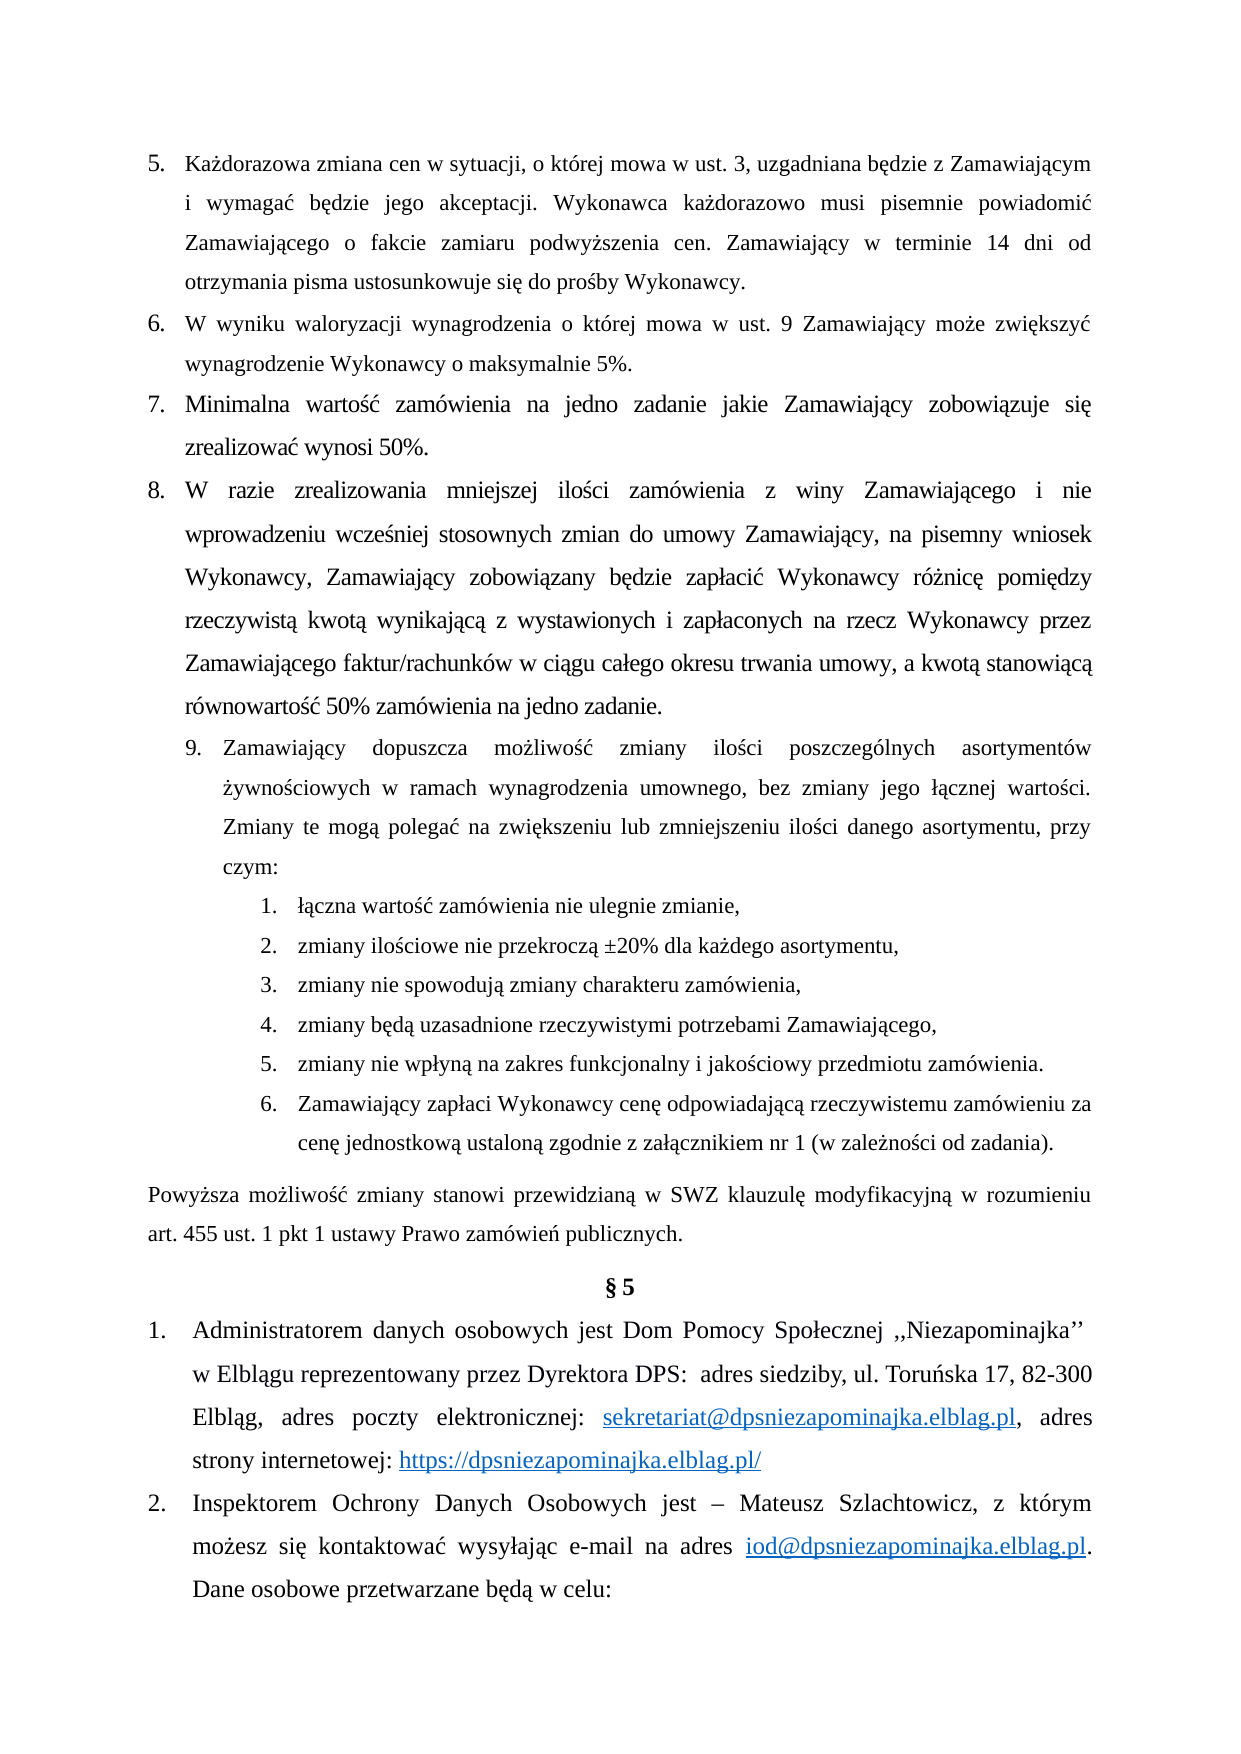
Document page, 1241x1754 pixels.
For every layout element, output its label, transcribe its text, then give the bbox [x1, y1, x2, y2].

list Zamawiający dopuszcza możliwość zmiany ilości poszczególnych asortymentów żywnościowych w ramach wynagrodzenia umownego, bez zmiany jego łącznej wartości. Zmiany te mogą polegać na zwiększeniu lub zmniejszeniu ilości danego asortymentu, przy czym: [185, 734, 1093, 879]
list Zamawiający zapłaci Wykonawcy cenę odpowiadającą rzeczywistemu zamówieniu za cenę jednostkową ustaloną zgodnie z załącznikiem nr 1 (w zależności od zadania). [260, 1089, 1093, 1155]
text § 5 [147, 1272, 1093, 1301]
list Każdorazowa zmiana cen w sytuacji, o której mowa w ust. 3, uzgadniana będzie z Zamawiającym i wymagać będzie jego akceptacji. Wykonawca każdorazowo musi pisemnie powiadomić Zamawiającego o fakcie zamiaru podwyższenia cen. Zamawiający w terminie 14 dni od otrzymania pisma ustosunkowuje się do prośby Wykonawcy. [147, 148, 1093, 295]
list W razie zrealizowania mniejszej ilości zamówienia z winy Zamawiającego i nie wprowadzeniu wcześniej stosownych zmian do umowy Zamawiający, na pisemny wniosek Wykonawcy, Zamawiający zobowiązany będzie zapłacić Wykonawcy różnicę pomiędzy rzeczywistą kwotą wynikającą z wystawionych i zapłaconych na rzecz Wykonawcy przez Zamawiającego faktur/rachunków w ciągu całego okresu trwania umowy, a kwotą stanowiącą równowartość 50% zamówienia na jedno zadanie. [147, 476, 1093, 720]
list Minimalna wartość zamówienia na jedno zadanie jakie Zamawiający zobowiązuje się zrealizować wynosi 50%. [147, 389, 1093, 461]
list zmiany będą uzasadnione rzeczywistymi potrzebami Zamawiającego, [260, 1011, 1093, 1037]
list zmiany nie wpłyną na zakres funkcjonalny i jakościowy przedmiotu zamówienia. [260, 1050, 1093, 1076]
list Administratorem danych osobowych jest Dom Pomocy Społecznej ,,Niezapominajka’’ w Elblągu reprezentowany przez Dyrektora DPS: adres siedziby, ul. Toruńska 17, 82-300 Elbląg, adres poczty elektronicznej: sekretariat@dpsniezapominajka.elblag.pl, adres strony internetowej: https://dpsniezapominajka.elblag.pl/ [148, 1316, 1093, 1474]
text Powyższa możliwość zmiany stanowi przewidzianą w SWZ klauzulę modyfikacyjną w rozumieniu art. 455 ust. 1 pkt 1 ustawy Prawo zamówień publicznych. [148, 1181, 1093, 1247]
list zmiany ilościowe nie przekroczą ±20% dla każdego asortymentu, [260, 932, 1093, 958]
list W wyniku waloryzacji wynagrodzenia o której mowa w ust. 9 Zamawiający może zwiększyć wynagrodzenie Wykonawcy o maksymalnie 5%. [147, 308, 1093, 376]
list łączna wartość zamówienia nie ulegnie zmianie, [260, 892, 1093, 918]
list zmiany nie spowodują zmiany charakteru zamówienia, [260, 971, 1093, 997]
list Inspektorem Ochrony Danych Osobowych jest – Mateusz Szlachtowicz, z którym możesz się kontaktować wysyłając e-mail na adres iod@dpsniezapominajka.elblag.pl. Dane osobowe przetwarzane będą w celu: [148, 1488, 1093, 1603]
